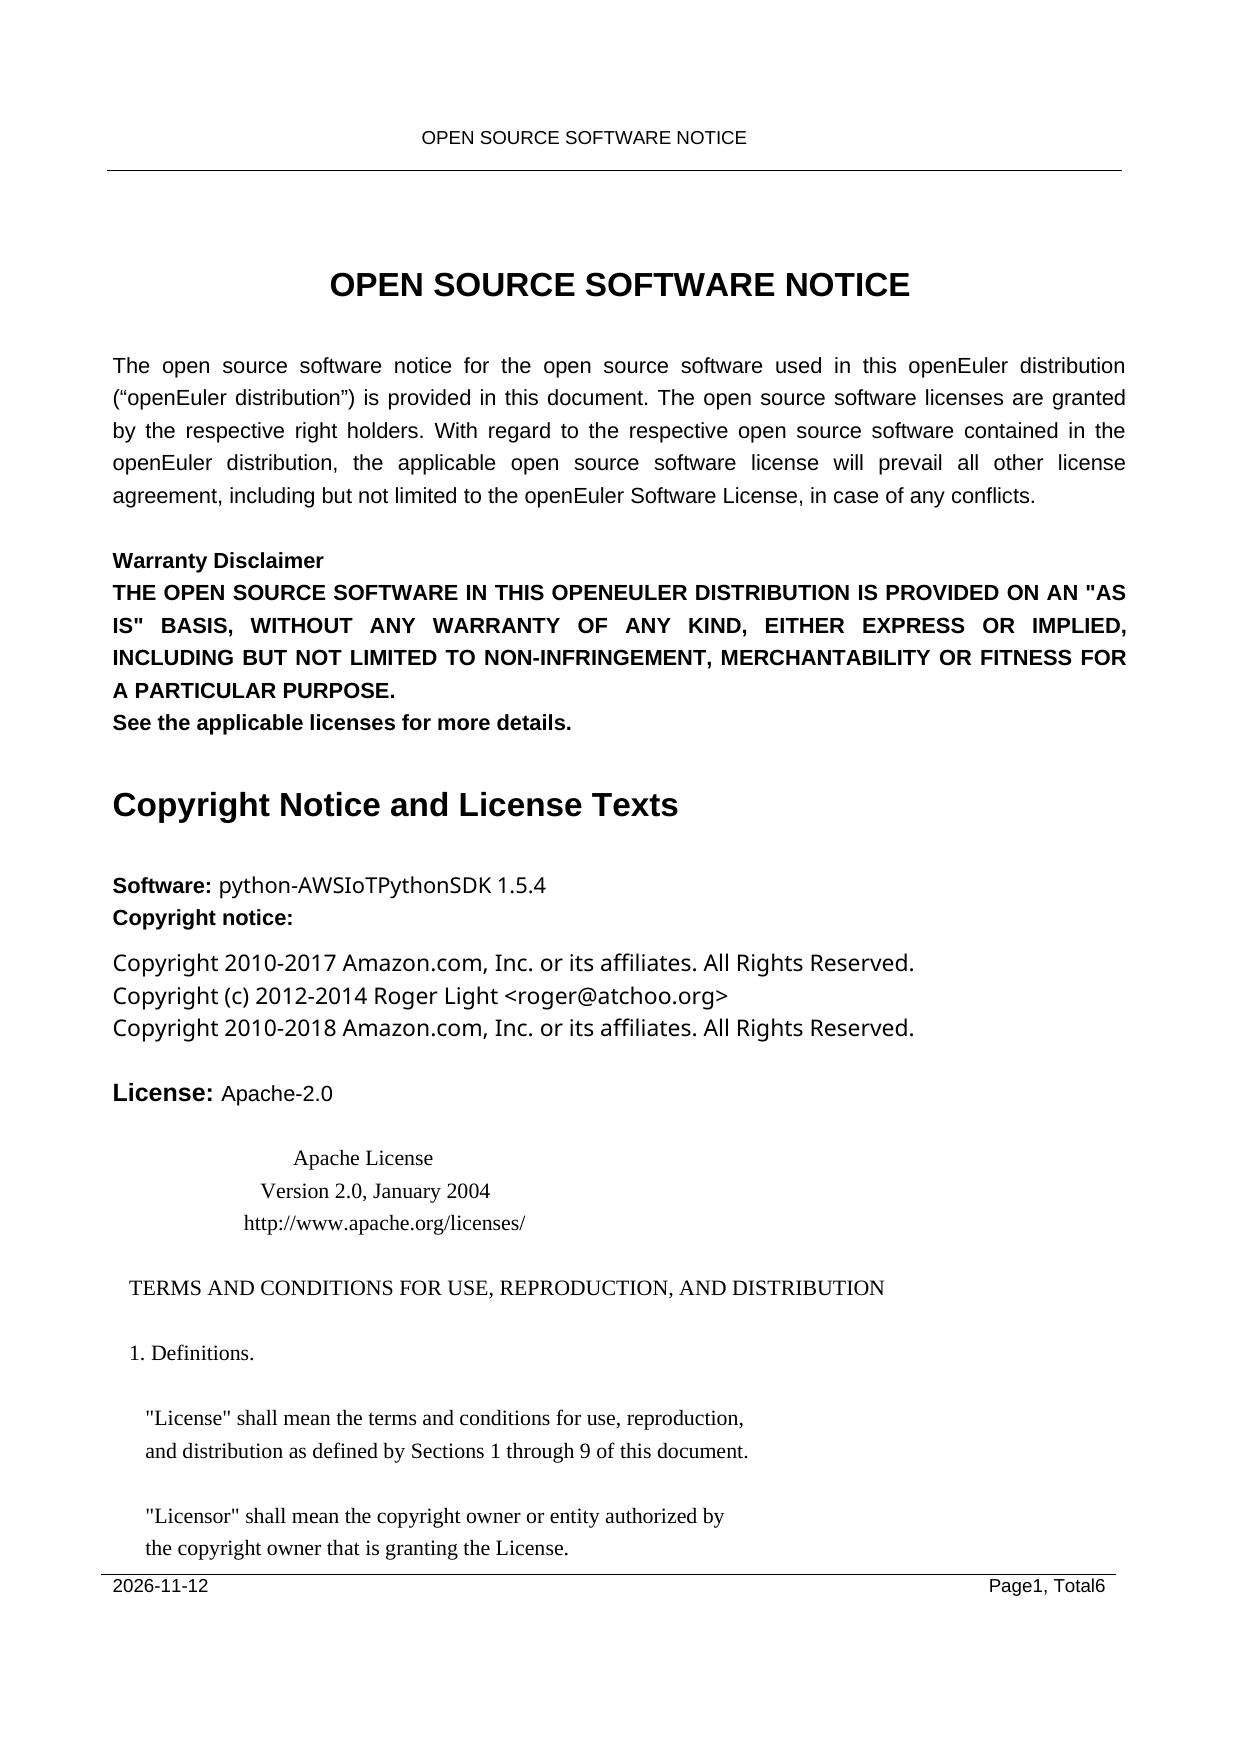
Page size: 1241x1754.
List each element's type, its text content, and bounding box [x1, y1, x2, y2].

text The open source software notice for the open source software used in this openEuler distribution (“openEuler distribution”) is provided in this document. The open source software licenses are granted by the respective right holders. With regard to the respective open source software contained in the openEuler distribution, the applicable open source software license will prevail all other license agreement, including but not limited to the openEuler Software License, in case of any conflicts. [112, 349, 1128, 511]
text OPEN SOURCE SOFTWARE NOTICE [112, 251, 1128, 316]
text License: Apache-2.0 [112, 1077, 1128, 1109]
text THE OPEN SOURCE SOFTWARE IN THIS OPENEULER DISTRIBUTION IS PROVIDED ON AN "AS IS" BASIS, WITHOUT ANY WARRANTY OF ANY KIND, EITHER EXPRESS OR IMPLIED, INCLUDING BUT NOT LIMITED TO NON-INFRINGEMENT, MERCHANTABILITY OR FITNESS FOR A PARTICULAR PURPOSE. See the applicable licenses for more details. [112, 576, 1128, 739]
title Software: python-AWSIoTPythonSDK 1.5.4 [112, 869, 1128, 901]
text Warranty Disclaimer [112, 544, 1128, 576]
text Copyright Notice and License Texts [112, 771, 1128, 836]
text Copyright notice: [112, 901, 1128, 934]
text Copyright 2010-2017 Amazon.com, Inc. or its affiliates. All Rights Reserved. Copyright (c) 2012-2014 Roger Light <roger@atchoo.org> Copyright 2010-2018 Amazon.com, Inc. or its affiliates. All Rights Reserved. [112, 947, 1128, 1077]
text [112, 1109, 1128, 1564]
